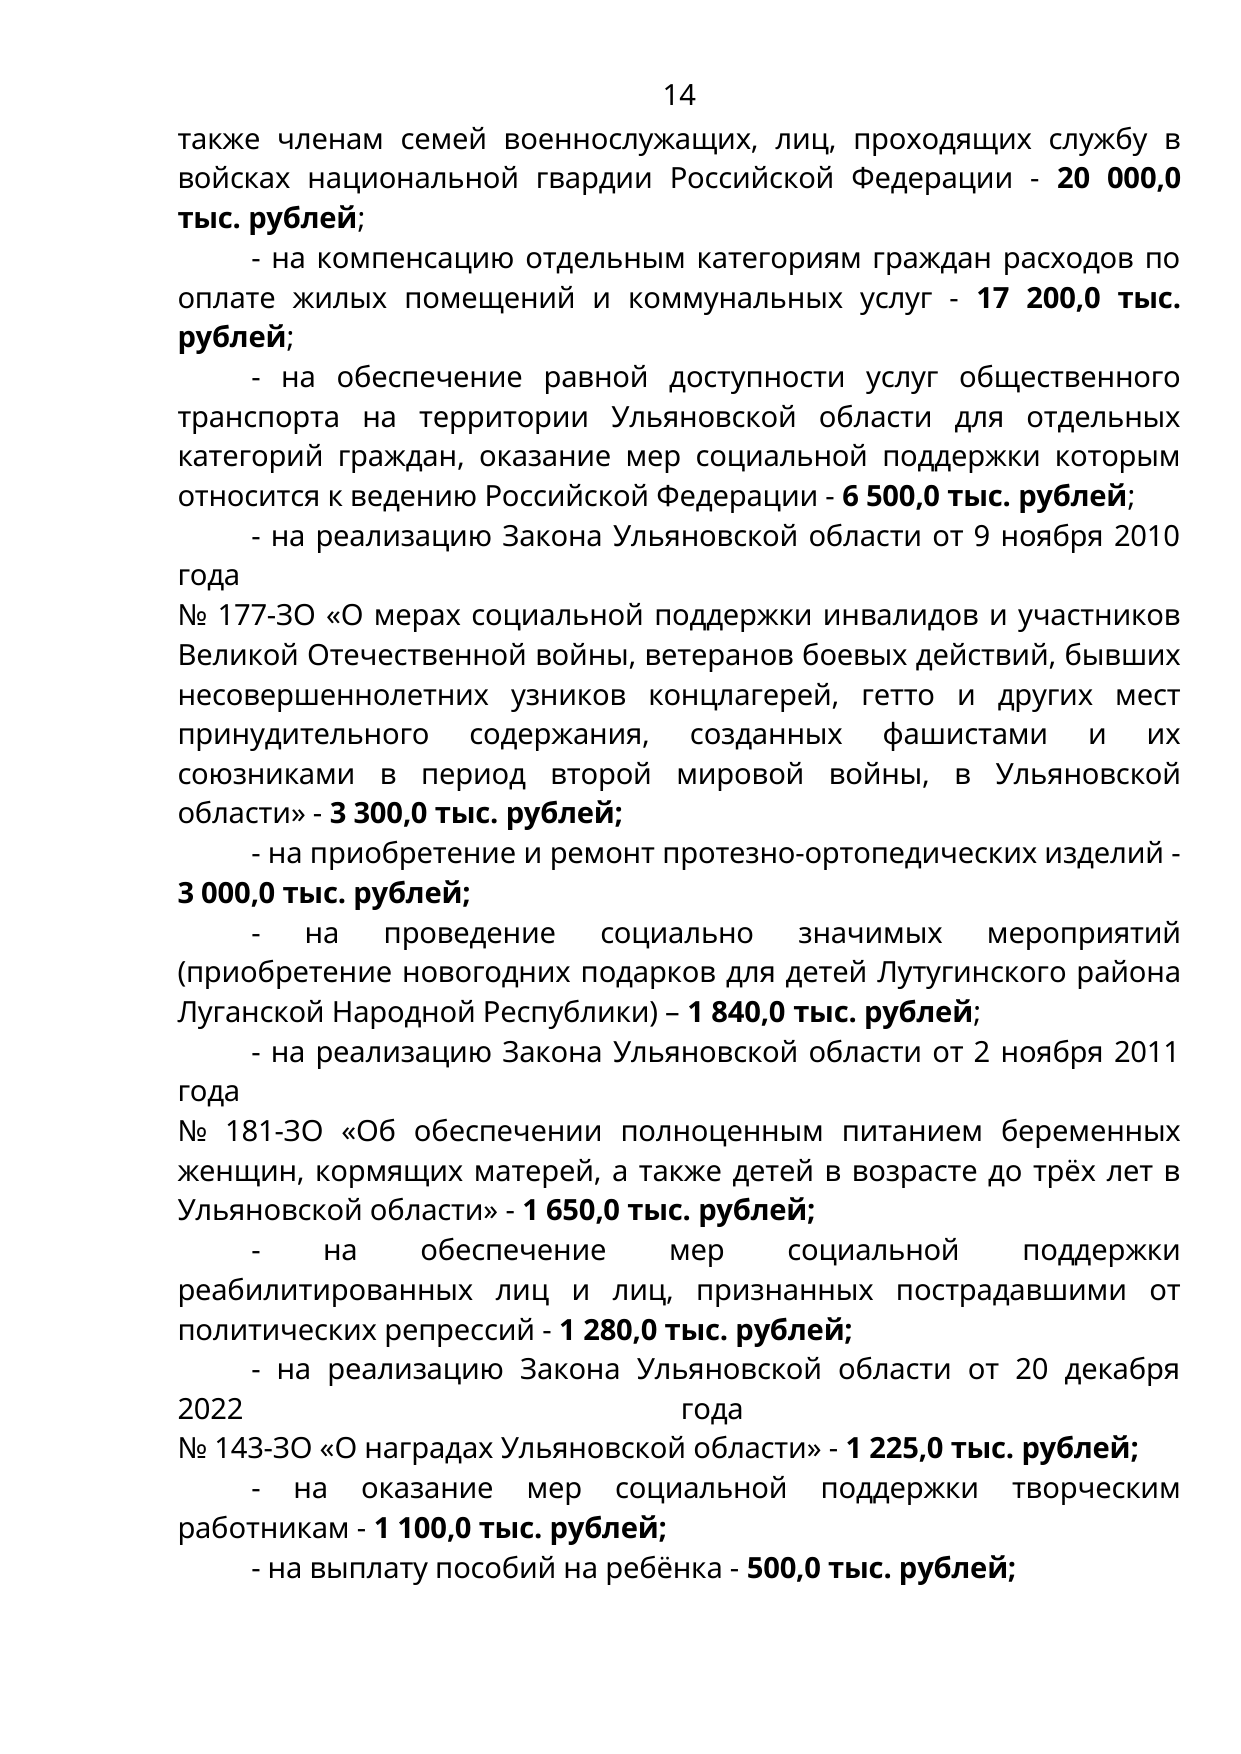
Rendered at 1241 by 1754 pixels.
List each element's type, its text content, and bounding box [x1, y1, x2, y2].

text - на приобретение и ремонт протезно-ортопедических изделий - 3 000,0 тыс. рублей; [177, 832, 1181, 912]
text - на реализацию Закона Ульяновской области от 9 ноября 2010 года № 177-ЗО «О мерах социальной поддержки инвалидов и участников Великой Отечественной войны, ветеранов боевых действий, бывших несовершеннолетних узников концлагерей, гетто и других мест принудительного содержания, созданных фашистами и их союзниками в период второй мировой войны, в Ульяновской области» - 3 300,0 тыс. рублей; [177, 515, 1181, 832]
text - на проведение социально значимых мероприятий (приобретение новогодних подарков для детей Лутугинского района Луганской Народной Республики) – 1 840,0 тыс. рублей; [177, 912, 1181, 1031]
text - на реализацию Закона Ульяновской области от 2 ноября 2011 года № 181-ЗО «Об обеспечении полноценным питанием беременных женщин, кормящих матерей, а также детей в возрасте до трёх лет в Ульяновской области» - 1 650,0 тыс. рублей; [177, 1031, 1181, 1229]
text - на компенсацию отдельным категориям граждан расходов по оплате жилых помещений и коммунальных услуг - 17 200,0 тыс. рублей; [177, 237, 1181, 356]
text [177, 118, 1181, 237]
text - на обеспечение равной доступности услуг общественного транспорта на территории Ульяновской области для отдельных категорий граждан, оказание мер социальной поддержки которым относится к ведению Российской Федерации - 6 500,0 тыс. рублей; [177, 356, 1181, 515]
text - на выплату пособий на ребёнка - 500,0 тыс. рублей; [177, 1547, 1181, 1587]
text - на оказание мер социальной поддержки творческим работникам - 1 100,0 тыс. рублей; [177, 1467, 1181, 1547]
text - на реализацию Закона Ульяновской области от 20 декабря 2022 года № 143-ЗО «О наградах Ульяновской области» - 1 225,0 тыс. рублей; [177, 1348, 1181, 1467]
text - на обеспечение мер социальной поддержки реабилитированных лиц и лиц, признанных пострадавшими от политических репрессий - 1 280,0 тыс. рублей; [177, 1229, 1181, 1348]
